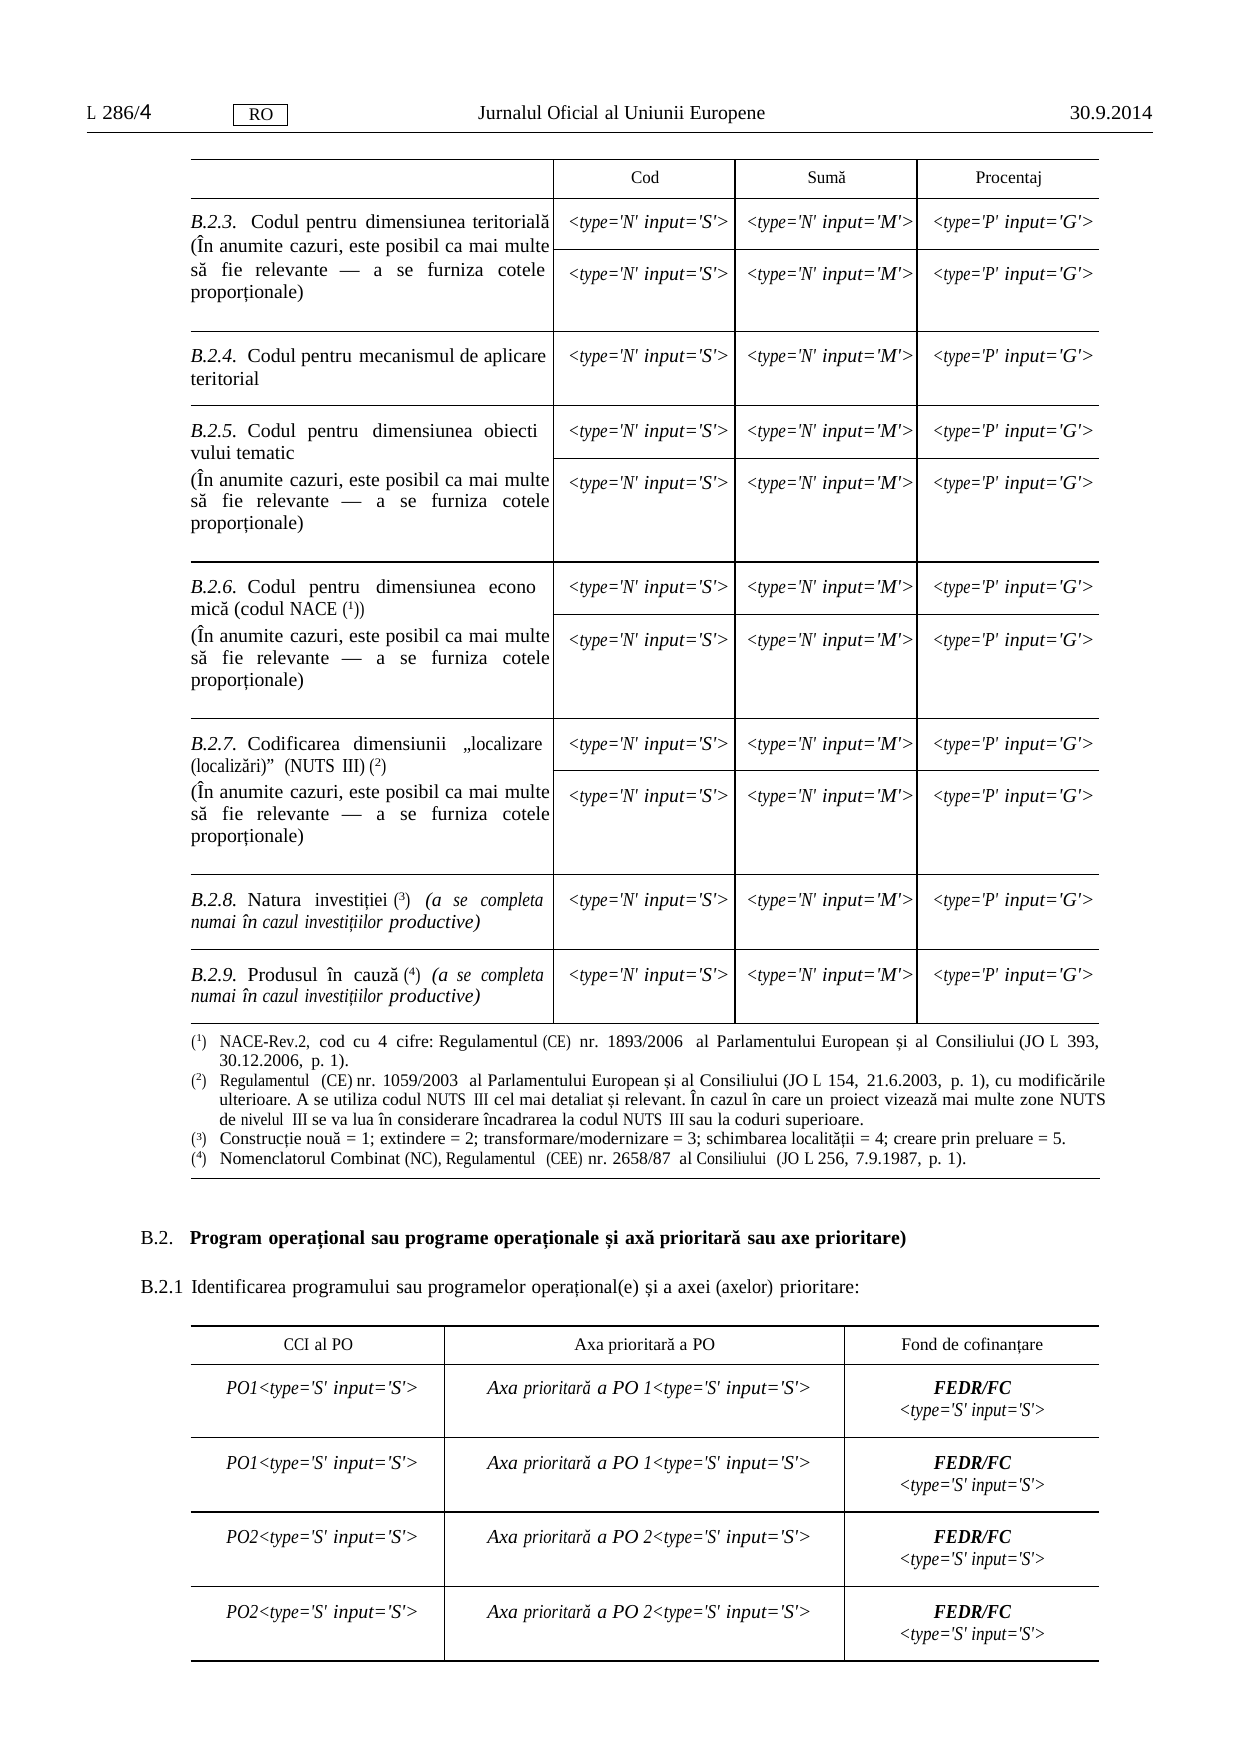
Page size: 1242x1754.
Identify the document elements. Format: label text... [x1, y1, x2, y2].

table_cell <type='P' input='G'> [918, 719, 1099, 770]
table_cell <type='N' input='M'> [736, 615, 916, 718]
table_cell PO1<type='S' input='S'> [191, 1365, 444, 1437]
table_cell <type='N' input='M'> [736, 563, 916, 614]
table_cell FEDR/FC <type='S' input='S'> [845, 1365, 1099, 1437]
table_cell <type='N' input='M'> [736, 250, 916, 331]
table_cell <type='N' input='M'> [736, 406, 916, 457]
table_cell B.2.7. Codificarea dimensiunii „localizare (localizări)” (NUTS III) (2) (În anumite cazuri, este posibil ca mai multe să fie relevante — a se furniza cotele proporționale) [191, 719, 553, 874]
table_cell <type='P' input='G'> [918, 199, 1099, 249]
text (2) Regulamentul (CE) nr. 1059/2003 al Parlamentului European și al Consiliului (JO L 154, 21.6.2003, p. 1), cu modificările ulterioare. A se utiliza codul NUTS III cel mai detaliat și relevant. În cazul în care un proiect vizează mai multe zone NUTS [191, 1071, 1106, 1110]
table_cell <type='N' input='S'> [554, 615, 734, 718]
table_cell PO2<type='S' input='S'> [191, 1587, 444, 1660]
table_header Axa prioritară a PO [445, 1327, 844, 1364]
table_cell <type='N' input='S'> [554, 771, 734, 874]
table_cell <type='N' input='S'> [554, 719, 734, 770]
text B.2.1 Identificarea programului sau programelor operațional(e) și a axei (axelor) prioritare: [140, 1275, 1169, 1297]
table_cell <type='N' input='M'> [736, 332, 916, 405]
table_cell <type='N' input='S'> [554, 199, 734, 249]
table_cell B.2.4. Codul pentru mecanismul de aplicare teritorial [191, 332, 553, 405]
table_cell B.2.6. Codul pentru dimensiunea econo­ mică (codul NACE (1)) (În anumite cazuri, este posibil ca mai multe să fie relevante — a se furniza cotele proporționale) [191, 563, 553, 718]
table_cell <type='P' input='G'> [918, 563, 1099, 614]
table_cell <type='P' input='G'> [918, 406, 1099, 457]
table_cell B.2.3. Codul pentru dimensiunea teritorială (În anumite cazuri, este posibil ca mai multe să fie relevante — a se furniza cotele proporționale) [191, 199, 553, 331]
table_cell Axa prioritară a PO 2<type='S' input='S'> [445, 1587, 844, 1660]
table_cell <type='N' input='M'> [736, 771, 916, 874]
table_cell <type='P' input='G'> [918, 459, 1099, 561]
text de nivelul III se va lua în considerare încadrarea la codul NUTS III sau la coduri superioare. [219, 1110, 1169, 1129]
table_cell <type='N' input='M'> [736, 719, 916, 770]
table_header CCI al PO [191, 1327, 444, 1364]
table_cell Axa prioritară a PO 2<type='S' input='S'> [445, 1513, 844, 1586]
table_cell B.2.5. Codul pentru dimensiunea obiecti­ vului tematic (În anumite cazuri, este posibil ca mai multe să fie relevante — a se furniza cotele proporționale) [191, 406, 553, 561]
table_cell Axa prioritară a PO 1<type='S' input='S'> [445, 1438, 844, 1511]
table_header Procentaj [918, 160, 1099, 197]
table_cell <type='P' input='G'> [918, 615, 1099, 718]
table_cell <type='N' input='S'> [554, 250, 734, 331]
table_cell <type='N' input='S'> [554, 332, 734, 405]
table_cell FEDR/FC <type='S' input='S'> [845, 1587, 1099, 1660]
table_cell <type='N' input='S'> [554, 459, 734, 561]
table_cell <type='P' input='G'> [918, 332, 1099, 405]
table_cell <type='P' input='G'> [918, 950, 1099, 1023]
text 30.12.2006, p. 1). [219, 1051, 1169, 1071]
table_header [191, 160, 553, 197]
table_cell PO2<type='S' input='S'> [191, 1513, 444, 1586]
text (1) NACE-Rev.2, cod cu 4 cifre: Regulamentul (CE) nr. 1893/2006 al Parlamentului European și al Consiliului (JO L 393, [191, 1031, 1169, 1051]
table_cell B.2.9. Produsul în cauză (4) (a se completa numai în cazul investițiilor productive) [191, 950, 553, 1023]
text (4) Nomenclatorul Combinat (NC), Regulamentul (CEE) nr. 2658/87 al Consiliului (JO L 256, 7.9.1987, p. 1). [191, 1149, 1169, 1168]
table_cell B.2.8. Natura investiției (3) (a se completa numai în cazul investițiilor productive) [191, 875, 553, 949]
table_cell <type='N' input='S'> [554, 406, 734, 457]
text B.2. Program operațional sau programe operaționale și axă prioritară sau axe prioritare) [140, 1226, 1169, 1249]
table_cell <type='N' input='S'> [554, 875, 734, 949]
table_cell <type='N' input='S'> [554, 563, 734, 614]
table_cell <type='N' input='M'> [736, 875, 916, 949]
table_cell <type='N' input='M'> [736, 199, 916, 249]
table_cell <type='N' input='M'> [736, 459, 916, 561]
table_header Fond de cofinanțare [845, 1327, 1099, 1364]
table_cell FEDR/FC <type='S' input='S'> [845, 1438, 1099, 1511]
table_cell PO1<type='S' input='S'> [191, 1438, 444, 1511]
text (3) Construcție nouă = 1; extindere = 2; transformare/modernizare = 3; schimbarea localității = 4; creare prin preluare = 5. [191, 1129, 1169, 1149]
table_cell <type='P' input='G'> [918, 250, 1099, 331]
table_header Sumă [736, 160, 916, 197]
table_cell <type='N' input='M'> [736, 950, 916, 1023]
table_cell <type='P' input='G'> [918, 875, 1099, 949]
table_cell Axa prioritară a PO 1<type='S' input='S'> [445, 1365, 844, 1437]
table_cell <type='P' input='G'> [918, 771, 1099, 874]
table_cell FEDR/FC <type='S' input='S'> [845, 1513, 1099, 1586]
table_cell <type='N' input='S'> [554, 950, 734, 1023]
table_header Cod [554, 160, 734, 197]
